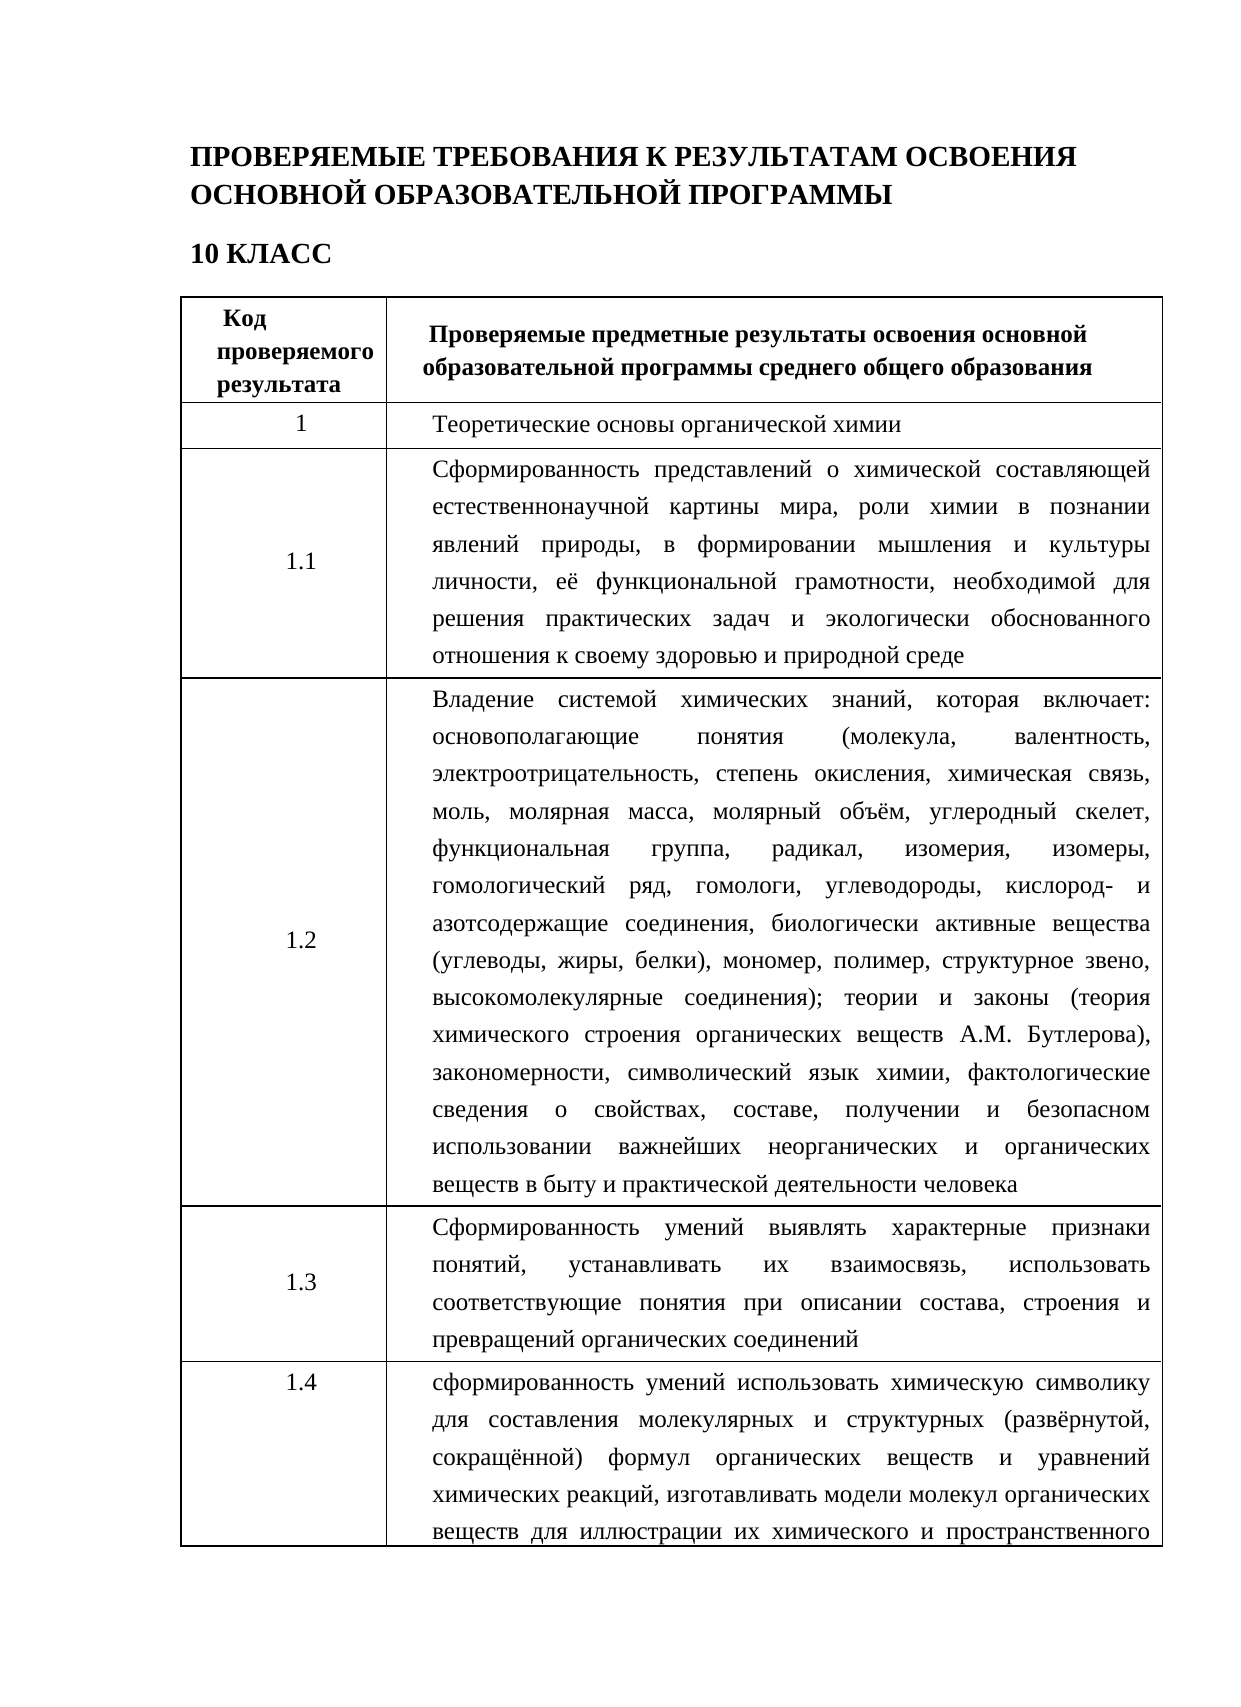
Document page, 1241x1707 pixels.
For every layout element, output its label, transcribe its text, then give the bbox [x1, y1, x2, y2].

table_header Проверяемые предметные результаты освоения основной образовательной программы среднего общего образования [387, 298, 1162, 401]
table_cell 1 [182, 403, 386, 447]
table_cell Сформированность умений выявлять характерные признаки понятий, устанавливать их взаимосвязь, использовать соответствующие понятия при описании состава, строения и превращений органических соединений [387, 1205, 1162, 1361]
table_cell 1.4 [182, 1362, 386, 1545]
table_cell 1.3 [182, 1207, 386, 1361]
table_cell Теоретические основы органической химии [387, 401, 1162, 447]
text ПРОВЕРЯЕМЫЕ ТРЕБОВАНИЯ К РЕЗУЛЬТАТАМ ОСВОЕНИЯ ОСНОВНОЙ ОБРАЗОВАТЕЛЬНОЙ ПРОГРАММЫ [190, 139, 1152, 211]
table_cell Сформированность представлений о химической составляющей естественнонаучной картины мира, роли химии в познании явлений природы, в формировании мышления и культуры личности, её функциональной грамотности, необходимой для решения практических задач и экологически обоснованного отношения к своему здоровью и природной среде [387, 448, 1162, 677]
table_cell 1.1 [182, 449, 386, 677]
table_cell 1.2 [182, 679, 386, 1205]
text 10 КЛАСС [190, 237, 1152, 270]
table_cell Владение системой химических знаний, которая включает: основополагающие понятия (молекула, валентность, электроотрицательность, степень окисления, химическая связь, моль, молярная масса, молярный объём, углеродный скелет, функциональная группа, радикал, изомерия, изомеры, гомологический ряд, гомологи, углеводороды, кислород- и азотсодержащие соединения, биологически активные вещества (углеводы, жиры, белки), мономер, полимер, структурное звено, высокомолекулярные соединения); теории и законы (теория химического строения органических веществ A.M. Бутлерова), закономерности, символический язык химии, фактологические сведения о свойствах, составе, получении и безопасном использовании важнейших неорганических и органических веществ в быту и практической деятельности человека [387, 677, 1162, 1205]
table_header Код проверяемого результата [182, 298, 386, 401]
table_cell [387, 1361, 1162, 1545]
